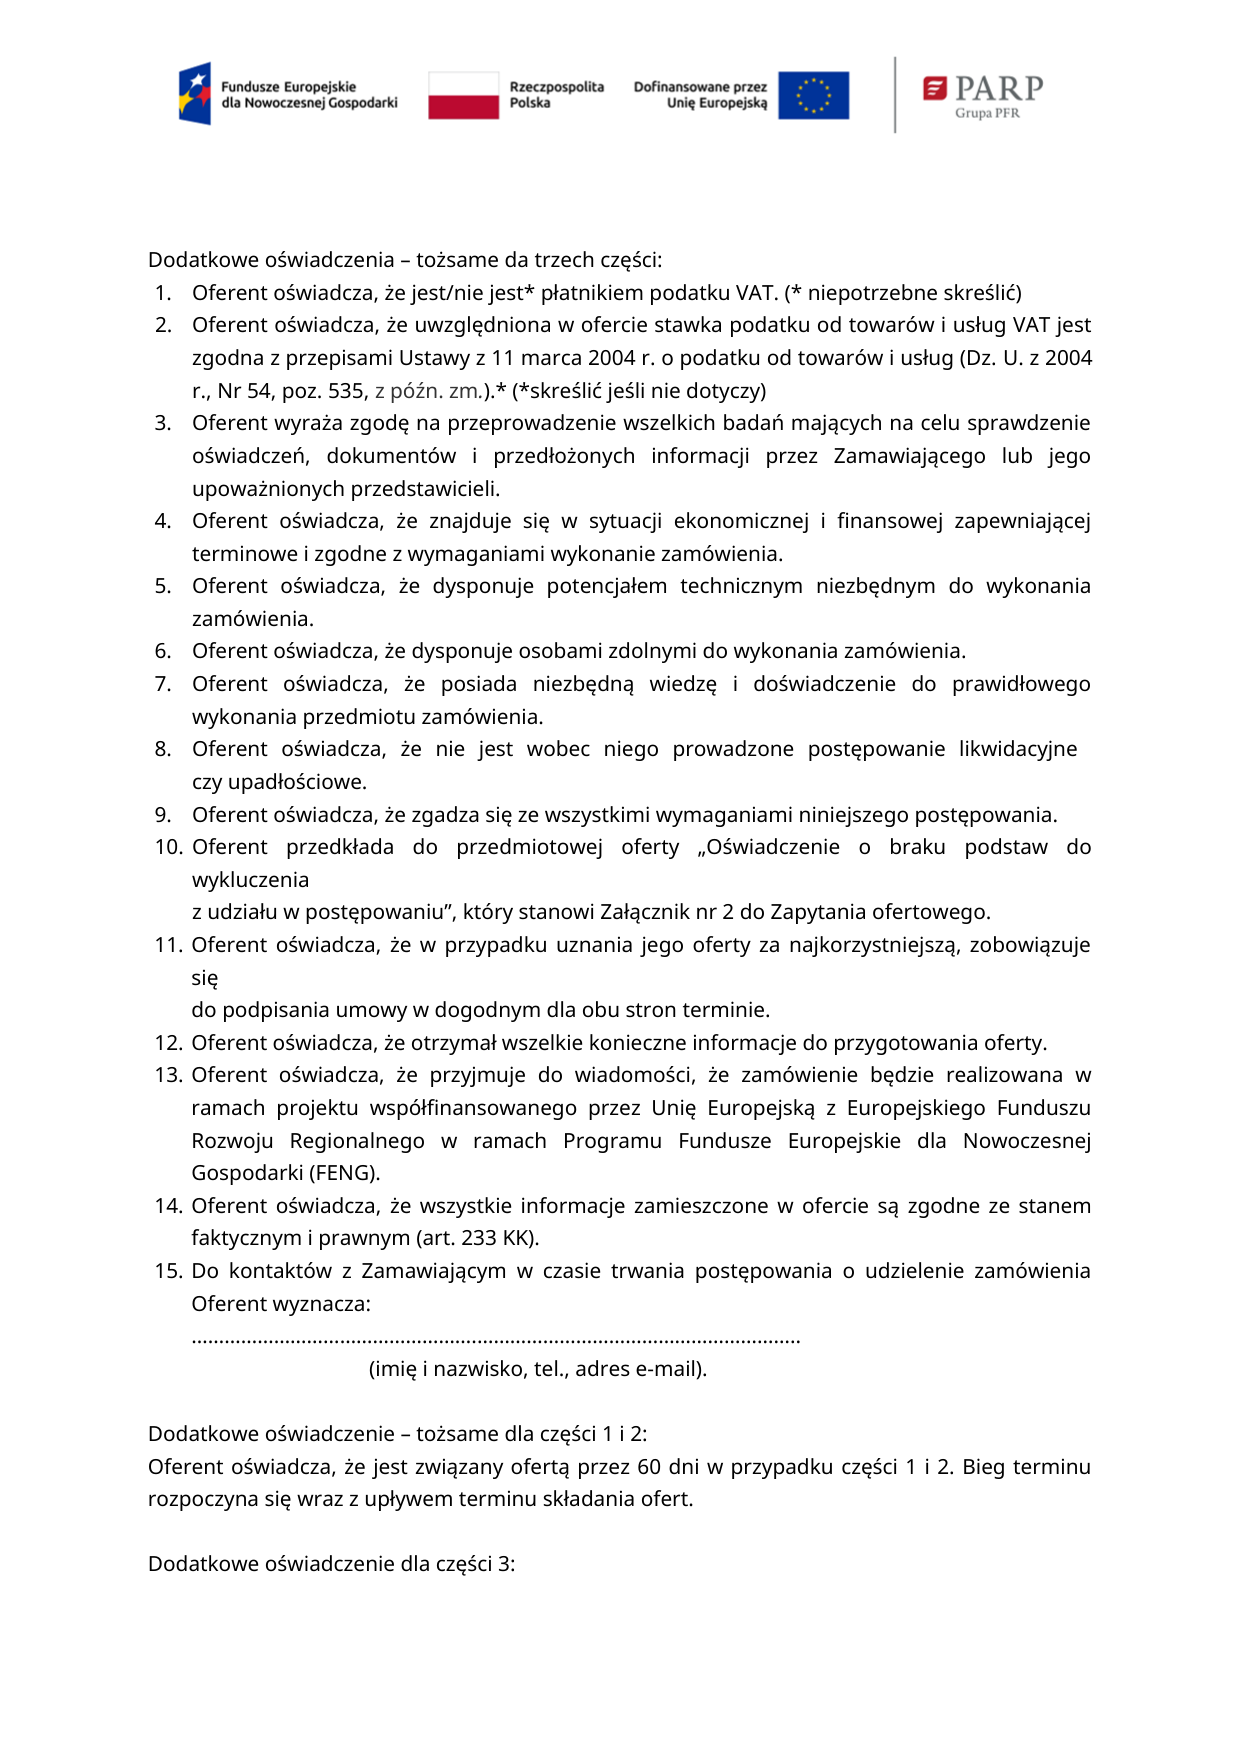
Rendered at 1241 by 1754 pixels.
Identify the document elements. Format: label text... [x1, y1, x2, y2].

list Oferent oświadcza, że dysponuje potencjałem technicznym niezbędnym do wykonania zamówienia. [154, 571, 1093, 632]
list Oferent oświadcza, że zgadza się ze wszystkimi wymaganiami niniejszego postępowania. [154, 800, 1093, 828]
list Oferent wyraża zgodę na przeprowadzenie wszelkich badań mających na celu sprawdzenie oświadczeń, dokumentów i przedłożonych informacji przez Zamawiającego lub jego upoważnionych przedstawicieli. [154, 408, 1093, 502]
list Oferent oświadcza, że przyjmuje do wiadomości, że zamówienie będzie realizowana w ramach projektu współfinansowanego przez Unię Europejską z Europejskiego Funduszu Rozwoju Regionalnego w ramach Programu Fundusze Europejskie dla Nowoczesnej Gospodarki (FENG). [154, 1061, 1093, 1187]
list Oferent oświadcza, że wszystkie informacje zamieszczone w ofercie są zgodne ze stanem faktycznym i prawnym (art. 233 KK). [154, 1191, 1093, 1252]
list Oferent oświadcza, że posiada niezbędną wiedzę i doświadczenie do prawidłowego wykonania przedmiotu zamówienia. [154, 669, 1093, 730]
list Do kontaktów z Zamawiającym w czasie trwania postępowania o udzielenie zamówienia Oferent wyznacza: [154, 1256, 1093, 1317]
list Oferent oświadcza, że znajduje się w sytuacji ekonomicznej i finansowej zapewniającej terminowe i zgodne z wymaganiami wykonanie zamówienia. [154, 506, 1093, 567]
text Oferent oświadcza, że jest związany ofertą przez 60 dni w przypadku części 1 i 2. Bieg terminu rozpoczyna się wraz z upływem terminu składania ofert. [148, 1452, 1093, 1513]
text …………………………………………….………………………………………………….. [148, 1321, 1093, 1350]
text Dodatkowe oświadczenie – tożsame dla części 1 i 2: [148, 1419, 1093, 1448]
list Oferent oświadcza, że otrzymał wszelkie konieczne informacje do przygotowania oferty. [154, 1028, 1093, 1056]
list Oferent oświadcza, że nie jest wobec niego prowadzone postępowanie likwidacyjne czy upadłościowe. [154, 734, 1093, 796]
list Oferent przedkłada do przedmiotowej oferty „Oświadczenie o braku podstaw do wykluczenia z udziału w postępowaniu”, który stanowi Załącznik nr 2 do Zapytania ofertowego. [154, 832, 1093, 926]
list Oferent oświadcza, że jest/nie jest* płatnikiem podatku VAT. (* niepotrzebne skreślić) [154, 278, 1093, 306]
list Oferent oświadcza, że w przypadku uznania jego oferty za najkorzystniejszą, zobowiązuje się do podpisania umowy w dogodnym dla obu stron terminie. [154, 930, 1093, 1024]
text (imię i nazwisko, tel., adres e-mail). [295, 1354, 1093, 1382]
list Oferent oświadcza, że dysponuje osobami zdolnymi do wykonania zamówienia. [154, 637, 1093, 665]
list Oferent oświadcza, że uwzględniona w ofercie stawka podatku od towarów i usług VAT jest zgodna z przepisami Ustawy z 11 marca 2004 r. o podatku od towarów i usług (Dz. U. z 2004 r., Nr 54, poz. 535, z późn. zm.).* (*skreślić jeśli nie dotyczy) [155, 311, 1093, 404]
text Dodatkowe oświadczenia – tożsame da trzech części: [148, 245, 1093, 274]
picture [147, 40, 1092, 147]
text Dodatkowe oświadczenie dla części 3: [148, 1549, 1093, 1578]
